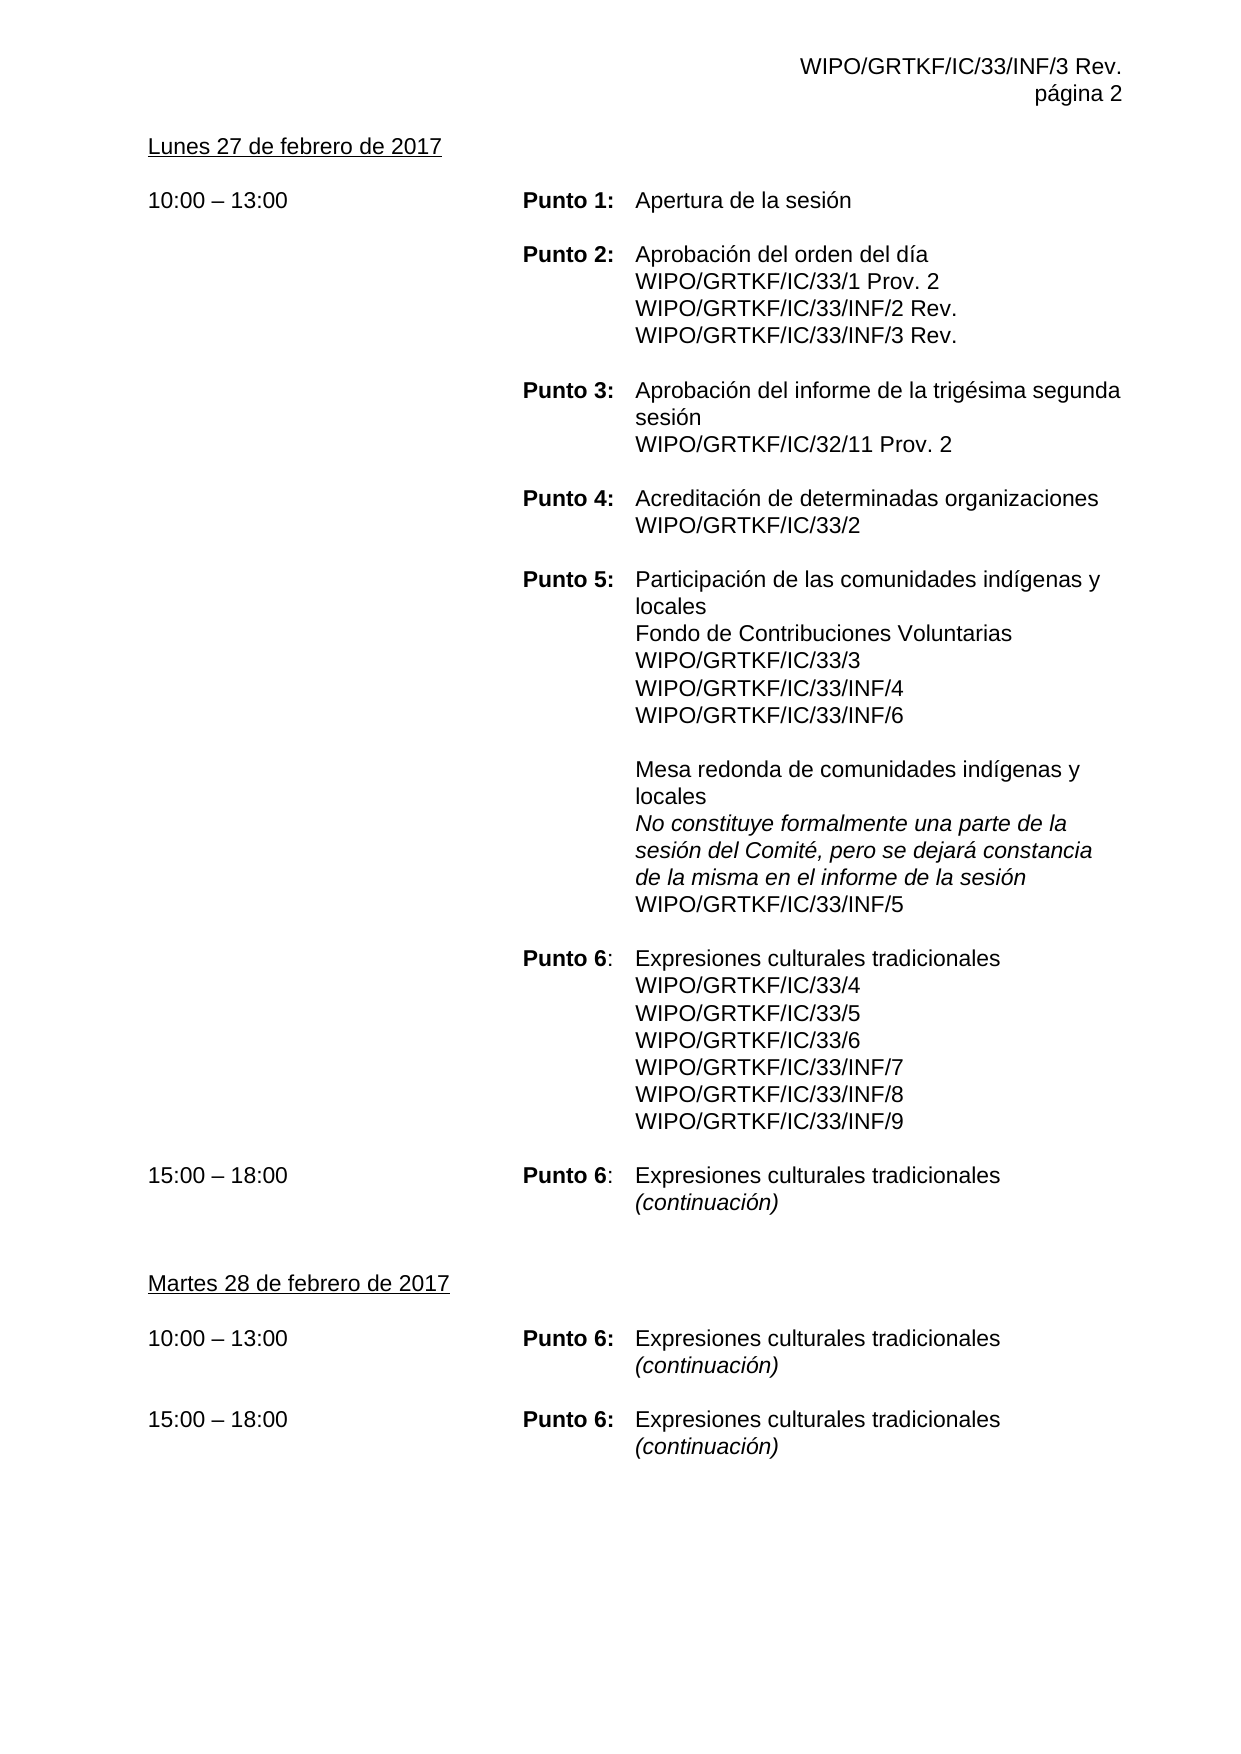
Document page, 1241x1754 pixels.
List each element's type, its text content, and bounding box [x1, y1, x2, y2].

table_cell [514, 132, 1133, 1134]
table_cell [136, 132, 514, 1134]
table_cell 15:00 – 18:00 [136, 1134, 514, 1216]
table_cell Punto 6: Expresiones culturales tradicionales (continuación) [514, 1134, 1133, 1216]
table_cell Martes 28 de febrero de 2017 10:00 – 13:00 15:00 – 18:00 [136, 1216, 514, 1459]
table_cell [514, 1216, 1133, 1459]
